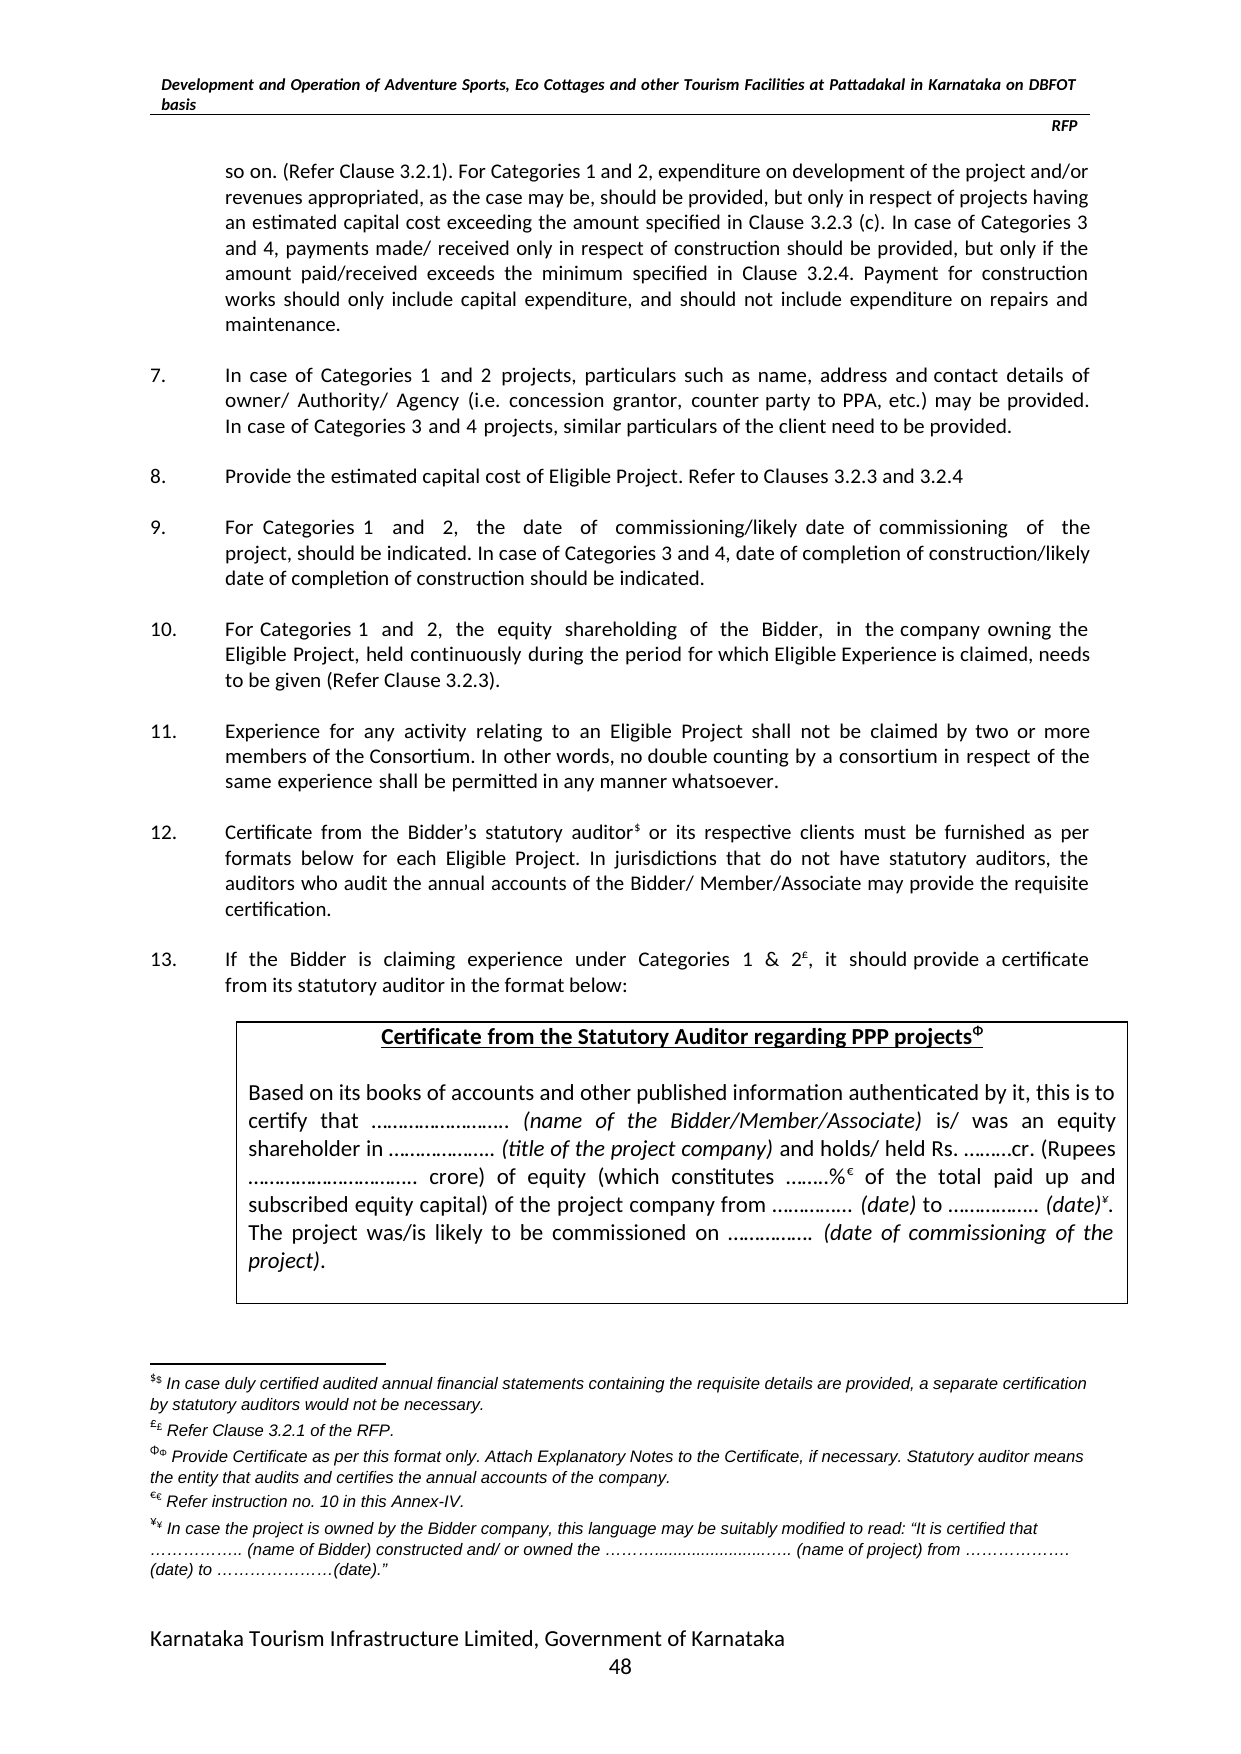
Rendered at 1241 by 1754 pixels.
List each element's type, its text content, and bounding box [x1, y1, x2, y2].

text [150, 159, 1090, 337]
text 7. In case of Categories 1 and 2 projects, particulars such as name, address and contact details of owner/ Authority/ Agency (i.e. concession grantor, counter party to PPA, etc.) may be provided. In case of Categories 3 and 4 projects, similar particulars of the client need to be provided. [150, 362, 1090, 438]
text 12. Certificate from the Bidder’s statutory auditor$ or its respective clients must be furnished as per formats below for each Eligible Project. In jurisdictions that do not have statutory auditors, the auditors who audit the annual accounts of the Bidder/ Member/Associate may provide the requisite certification. [150, 819, 1090, 921]
text 8. Provide the estimated capital cost of Eligible Project. Refer to Clauses 3.2.3 and 3.2.4 [150, 464, 1090, 489]
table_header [237, 1023, 1127, 1303]
text 13. If the Bidder is claiming experience under Categories 1 & 2£, it should provide a certificate from its statutory auditor in the format below: [150, 947, 1090, 997]
text 9. For Categories 1 and 2, the date of commissioning/likely date of commissioning of the project, should be indicated. In case of Categories 3 and 4, date of completion of construction/likely date of completion of construction should be indicated. [150, 514, 1090, 591]
text 10. For Categories 1 and 2, the equity shareholding of the Bidder, in the company owning the Eligible Project, held continuously during the period for which Eligible Experience is claimed, needs to be given (Refer Clause 3.2.3). [150, 616, 1090, 692]
text 11. Experience for any activity relating to an Eligible Project shall not be claimed by two or more members of the Consortium. In other words, no double counting by a consortium in respect of the same experience shall be permitted in any manner whatsoever. [150, 718, 1090, 794]
